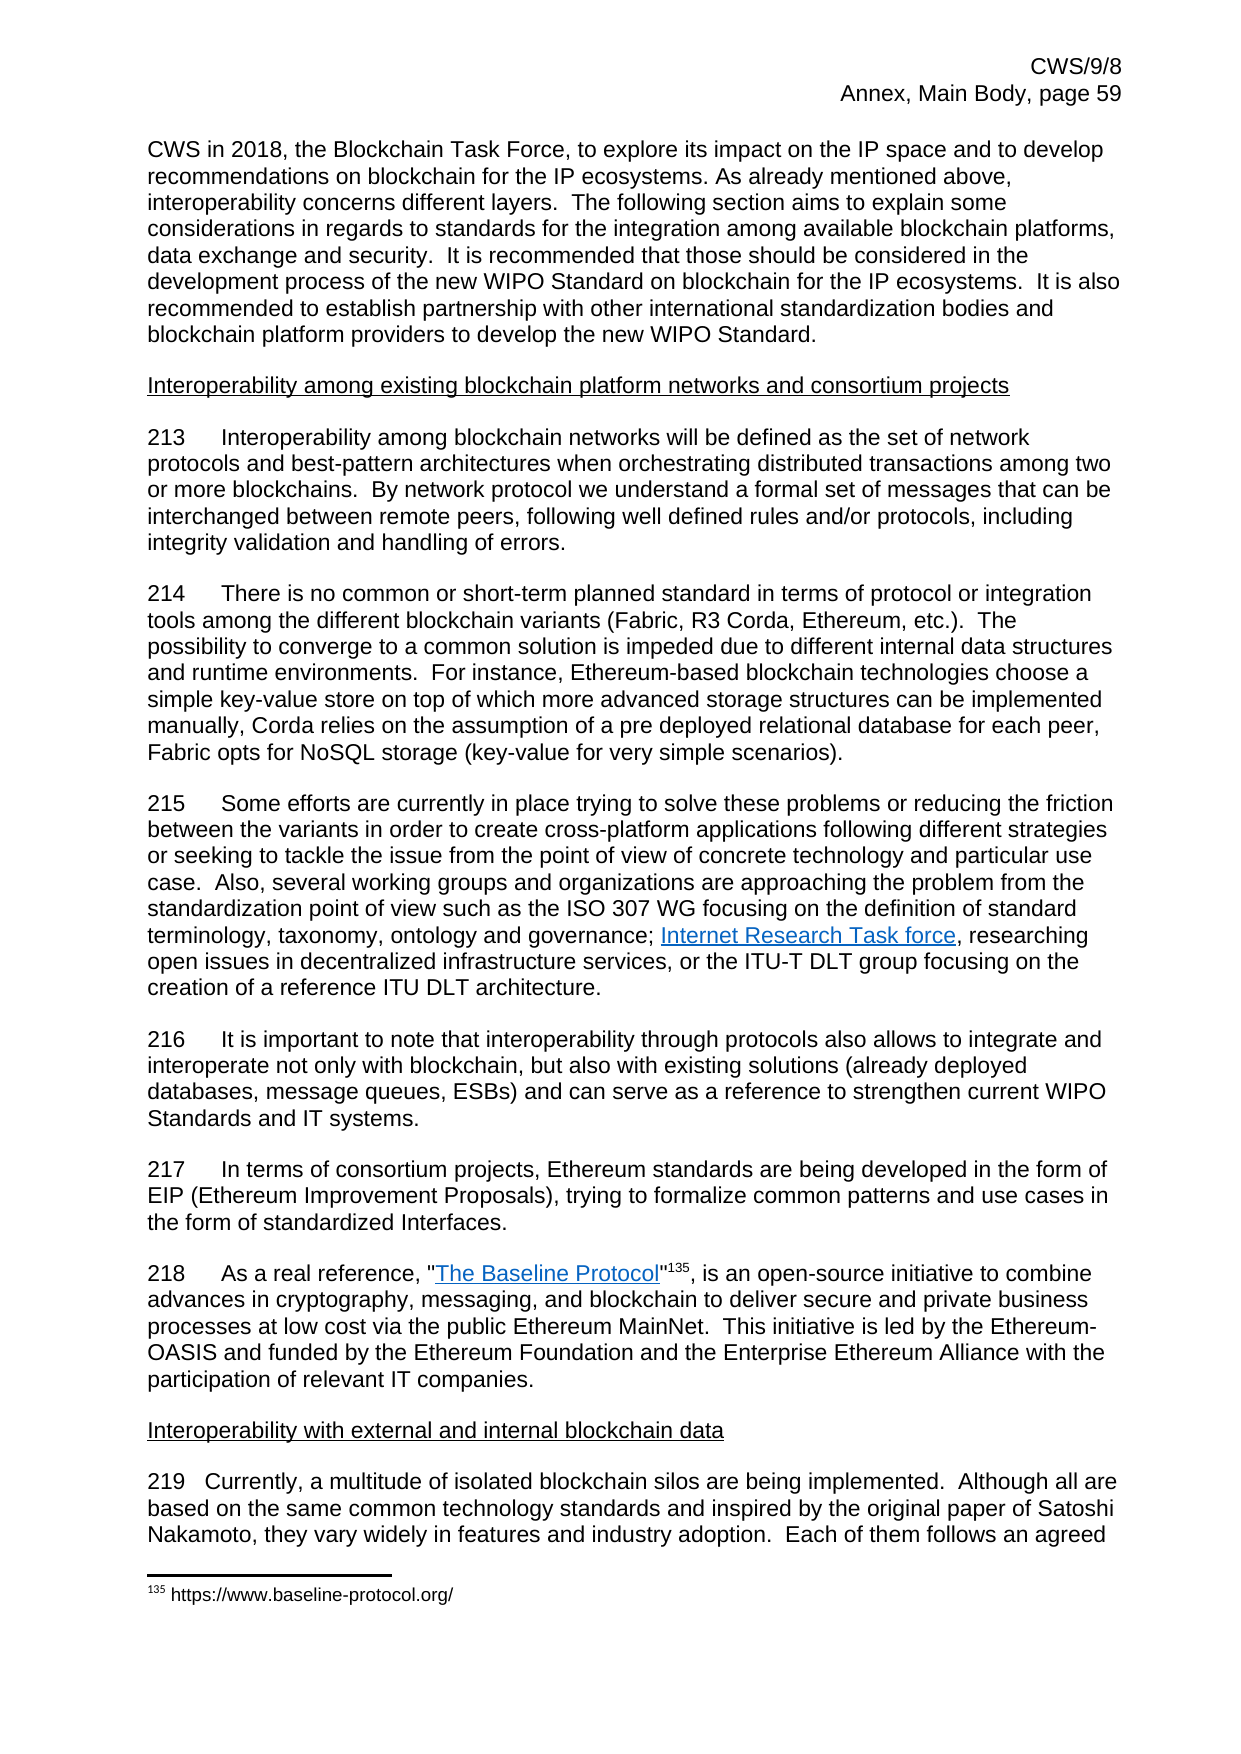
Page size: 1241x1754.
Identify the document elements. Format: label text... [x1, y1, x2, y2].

subtitle Interoperability with external and internal blockchain data [147, 1417, 1122, 1443]
subtitle Interoperability among existing blockchain platform networks and consortium projects [147, 372, 1122, 398]
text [147, 1468, 1122, 1547]
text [147, 136, 1122, 347]
text Interoperability among blockchain networks will be defined as the set of network protocols and best-pattern architectures when orchestrating distributed transactions among two or more blockchains. By network protocol we understand a formal set of messages that can be interchanged between remote peers, following well defined rules and/or protocols, including integrity validation and handling of errors. [147, 423, 1122, 555]
text Some efforts are currently in place trying to solve these problems or reducing the friction between the variants in order to create cross-platform applications following different strategies or seeking to tackle the issue from the point of view of concrete technology and particular use case. Also, several working groups and organizations are approaching the problem from the standardization point of view such as the ISO 307 WG focusing on the definition of standard terminology, taxonomy, ontology and governance; Internet Research Task force, researching open issues in decentralized infrastructure services, or the ITU-T DLT group focusing on the creation of a reference ITU DLT architecture. [147, 790, 1122, 1001]
text In terms of consortium projects, Ethereum standards are being developed in the form of EIP (Ethereum Improvement Proposals), trying to formalize common patterns and use cases in the form of standardized Interfaces. [147, 1156, 1122, 1235]
text There is no common or short-term planned standard in terms of protocol or integration tools among the different blockchain variants (Fabric, R3 Corda, Ethereum, etc.). The possibility to converge to a common solution is impeded due to different internal data structures and runtime environments. For instance, Ethereum-based blockchain technologies choose a simple key-value store on top of which more advanced storage structures can be implemented manually, Corda relies on the assumption of a pre deployed relational database for each peer, Fabric opts for NoSQL storage (key-value for very simple scenarios). [147, 580, 1122, 765]
text It is important to note that interoperability through protocols also allows to integrate and interoperate not only with blockchain, but also with existing solutions (already deployed databases, message queues, ESBs) and can serve as a reference to strengthen current WIPO Standards and IT systems. [147, 1026, 1122, 1131]
text As a real reference, "The Baseline Protocol", is an open-source initiative to combine advances in cryptography, messaging, and blockchain to deliver secure and private business processes at low cost via the public Ethereum MainNet. This initiative is led by the Ethereum-OASIS and funded by the Ethereum Foundation and the Enterprise Ethereum Alliance with the participation of relevant IT companies. [147, 1260, 1122, 1392]
